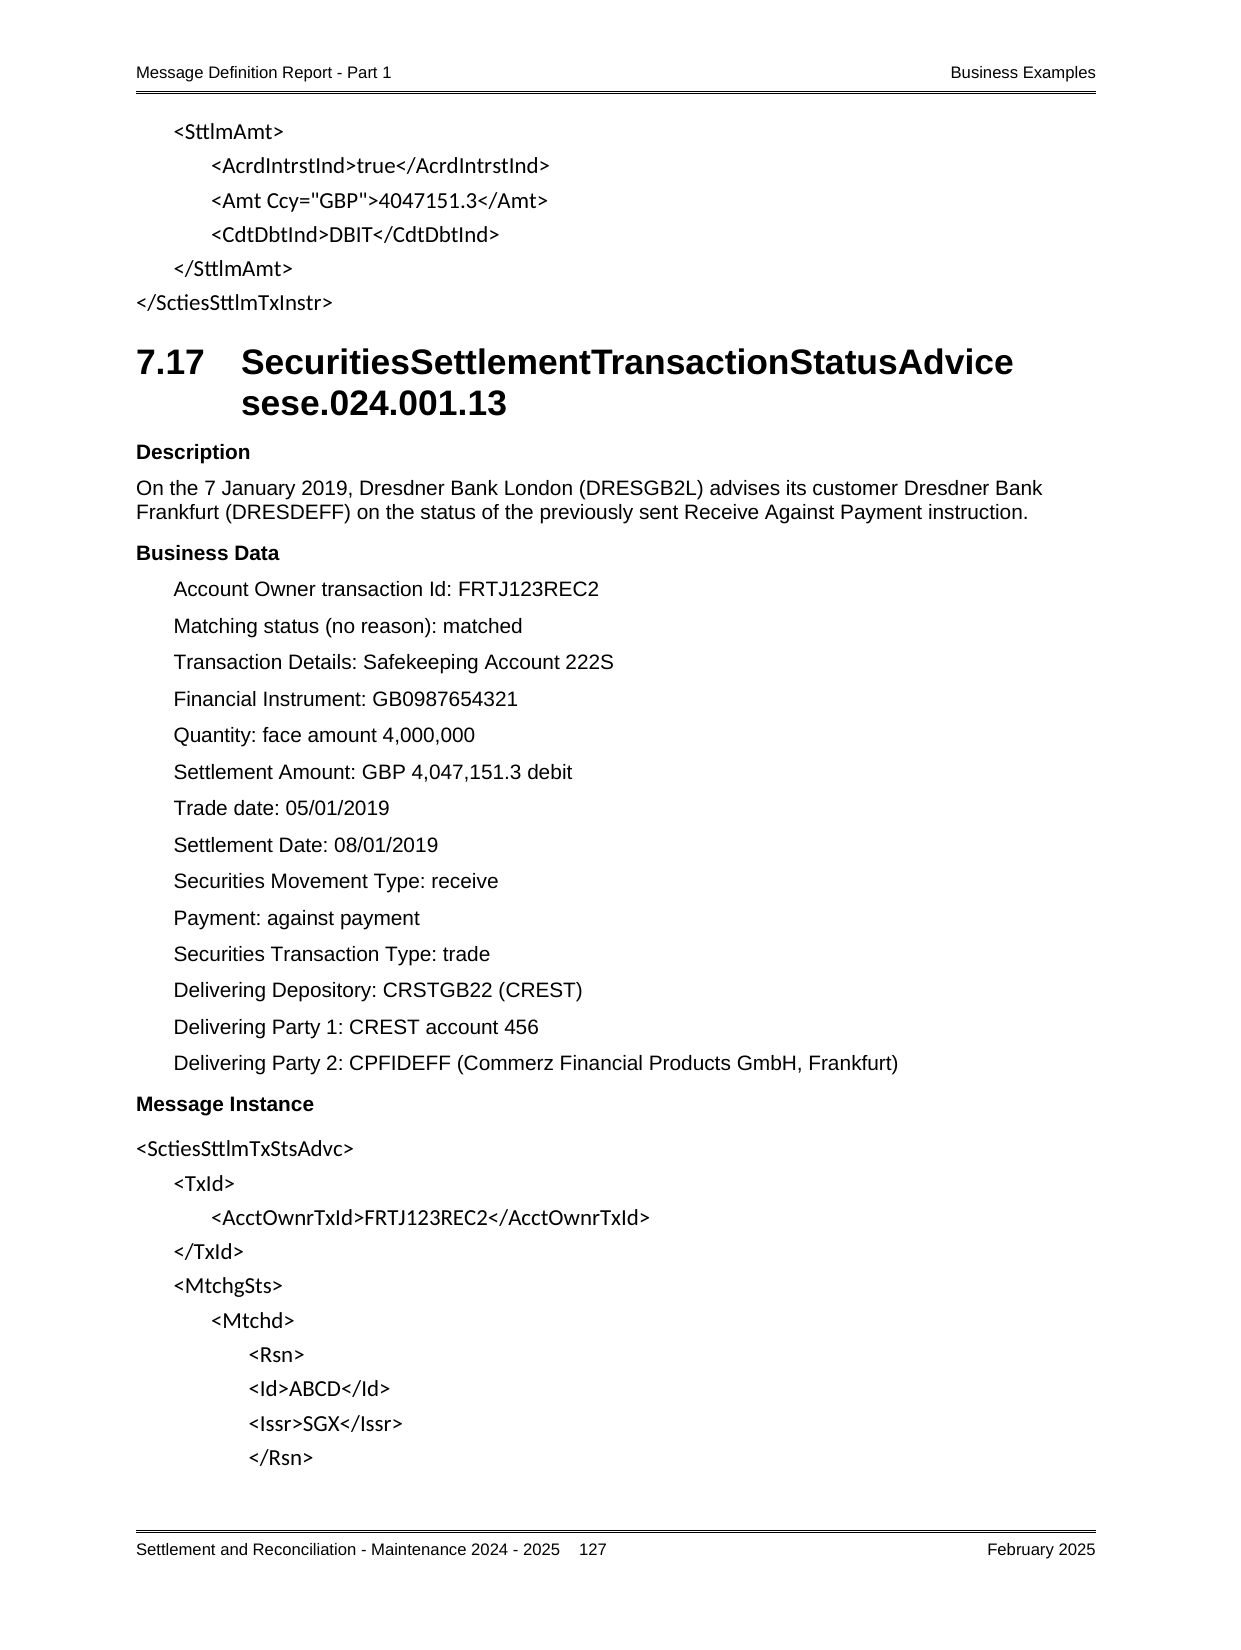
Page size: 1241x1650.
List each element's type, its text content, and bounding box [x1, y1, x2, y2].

text <Id>ABCD</Id> [136, 1374, 1104, 1402]
text </TxId> [136, 1237, 1104, 1265]
text Delivering Party 1: CREST account 456 [173, 1015, 1104, 1039]
text Delivering Party 2: CPFIDEFF (Commerz Financial Products GmbH, Frankfurt) [173, 1051, 1104, 1075]
text On the 7 January 2019, Dresdner Bank London (DRESGB2L) advises its customer Dresdner Bank Frankfurt (DRESDEFF) on the status of the previously sent Receive Against Payment instruction. [136, 476, 1104, 524]
text <MtchgSts> [136, 1272, 1104, 1299]
text <Issr>SGX</Issr> [136, 1409, 1104, 1437]
text Quantity: face amount 4,000,000 [173, 723, 1104, 747]
text <SttlmAmt> [136, 117, 1104, 145]
text Securities Transaction Type: trade [173, 942, 1104, 966]
text <Rsn> [136, 1340, 1104, 1368]
text Securities Movement Type: receive [173, 869, 1104, 893]
text Financial Instrument: GB0987654321 [173, 687, 1104, 711]
text <CdtDbtInd>DBIT</CdtDbtInd> [136, 220, 1104, 248]
text Message Instance [136, 1092, 1104, 1116]
text Account Owner transaction Id: FRTJ123REC2 [173, 577, 1104, 601]
text <Mtchd> [136, 1306, 1104, 1334]
text Transaction Details: Safekeeping Account 222S [173, 650, 1104, 674]
text Trade date: 05/01/2019 [173, 796, 1104, 820]
text <Amt Ccy="GBP">4047151.3</Amt> [136, 186, 1104, 214]
text Delivering Depository: CRSTGB22 (CREST) [173, 978, 1104, 1002]
text Settlement Amount: GBP 4,047,151.3 debit [173, 759, 1104, 783]
text <AcctOwnrTxId>FRTJ123REC2</AcctOwnrTxId> [136, 1203, 1104, 1231]
text <TxId> [136, 1169, 1104, 1197]
text Settlement Date: 08/01/2019 [173, 832, 1104, 856]
text Description [136, 440, 1104, 464]
text </SttlmAmt> [136, 254, 1104, 282]
subtitle SecuritiesSettlementTransactionStatusAdvice sese.024.001.13 [136, 342, 1104, 423]
text <AcrdIntrstInd>true</AcrdIntrstInd> [136, 151, 1104, 179]
text </Rsn> [136, 1443, 1104, 1471]
text Business Data [136, 541, 1104, 565]
text <SctiesSttlmTxStsAdvc> [136, 1134, 1104, 1162]
text Matching status (no reason): matched [173, 614, 1104, 638]
text Payment: against payment [173, 905, 1104, 929]
text </SctiesSttlmTxInstr> [136, 288, 1104, 317]
